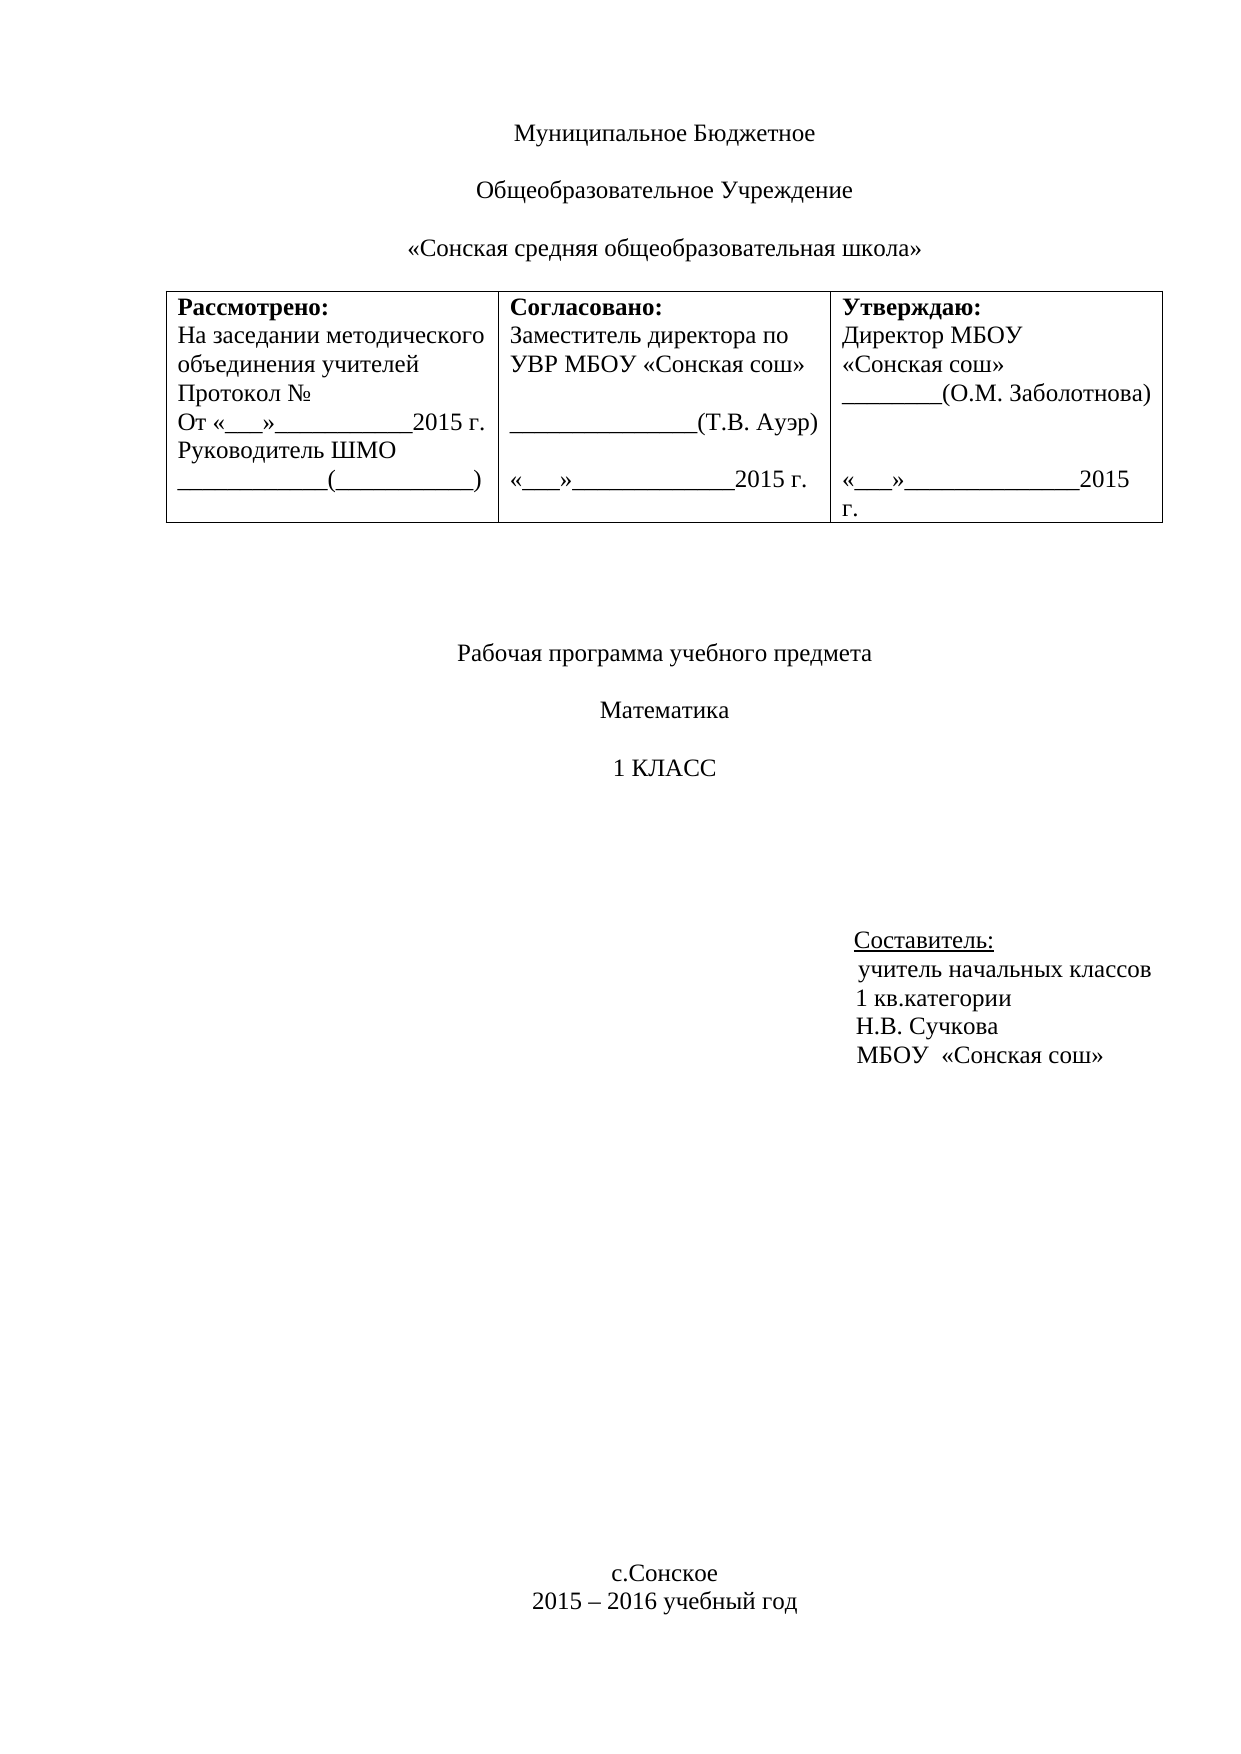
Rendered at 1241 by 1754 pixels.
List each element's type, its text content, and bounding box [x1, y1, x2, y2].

text Рабочая программа учебного предмета [177, 638, 1152, 666]
text учитель начальных классов [177, 954, 1152, 983]
table_header Рассмотрено: На заседании методического объединения учителей Протокол № От «___»___________2015 г. Руководитель ШМО ____________(___________) [167, 292, 498, 522]
table_header Утверждаю: Директор МБОУ «Сонская сош» ________(О.М. Заболотнова) «___»______________2015 г. [831, 292, 1162, 522]
text 1 кв.категории [177, 983, 1152, 1011]
text Муниципальное Бюджетное [177, 118, 1152, 147]
text Общеобразовательное Учреждение [177, 176, 1152, 204]
text Н.В. Сучкова [177, 1011, 1152, 1040]
text Математика [177, 695, 1152, 724]
table_header Согласовано: Заместитель директора по УВР МБОУ «Сонская сош» _______________(Т.В. Ауэр) «___»_____________2015 г. [499, 292, 830, 522]
text с.Сонское [177, 1558, 1152, 1586]
text МБОУ «Сонская сош» [177, 1040, 1152, 1069]
text Составитель: [177, 925, 1152, 954]
text «Сонская средняя общеобразовательная школа» [177, 233, 1152, 262]
text 1 КЛАСС [177, 753, 1152, 781]
text 2015 – 2016 учебный год [177, 1586, 1152, 1615]
